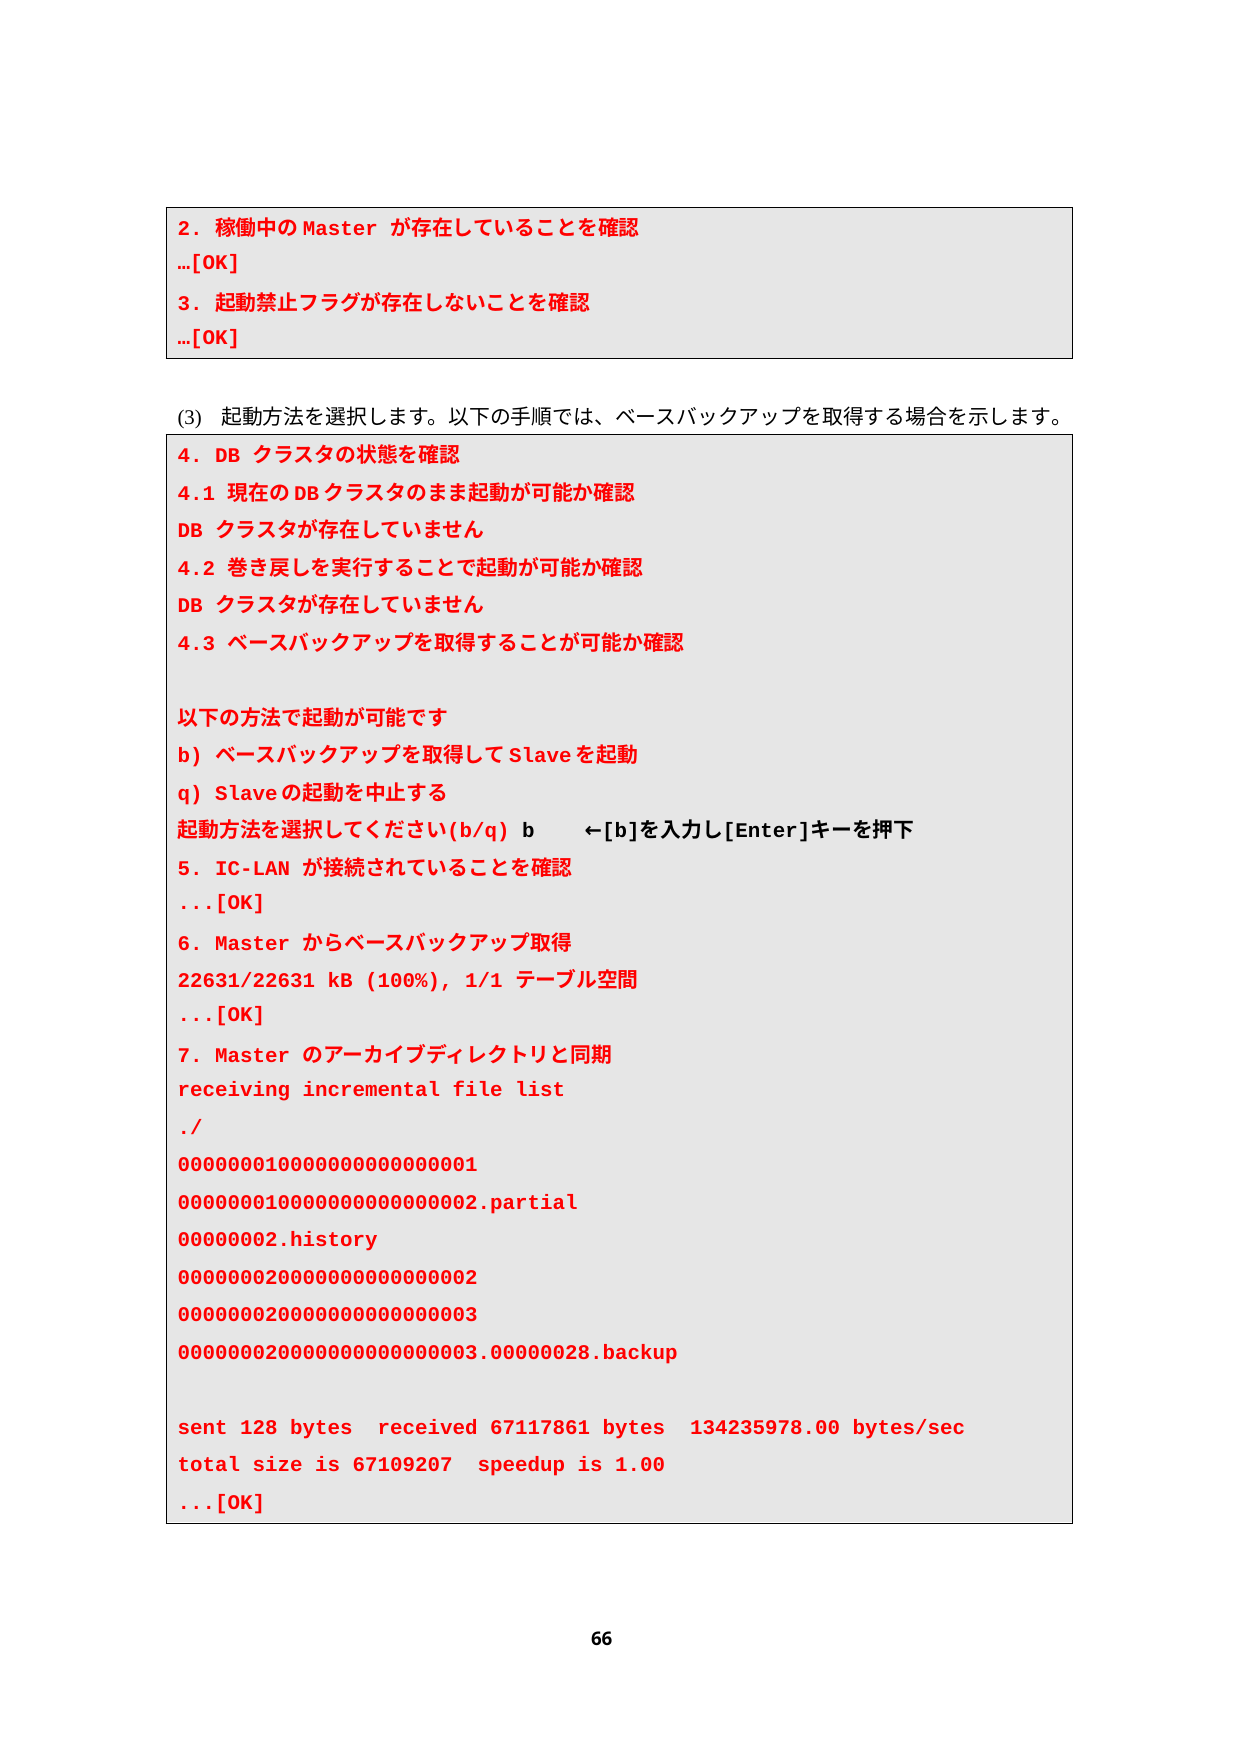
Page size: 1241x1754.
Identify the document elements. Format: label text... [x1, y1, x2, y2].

list 起動方法を選択します。以下の手順では、ベースバックアップを取得する場合を示します。 [177, 396, 1054, 434]
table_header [167, 435, 1072, 1522]
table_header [167, 208, 1072, 358]
